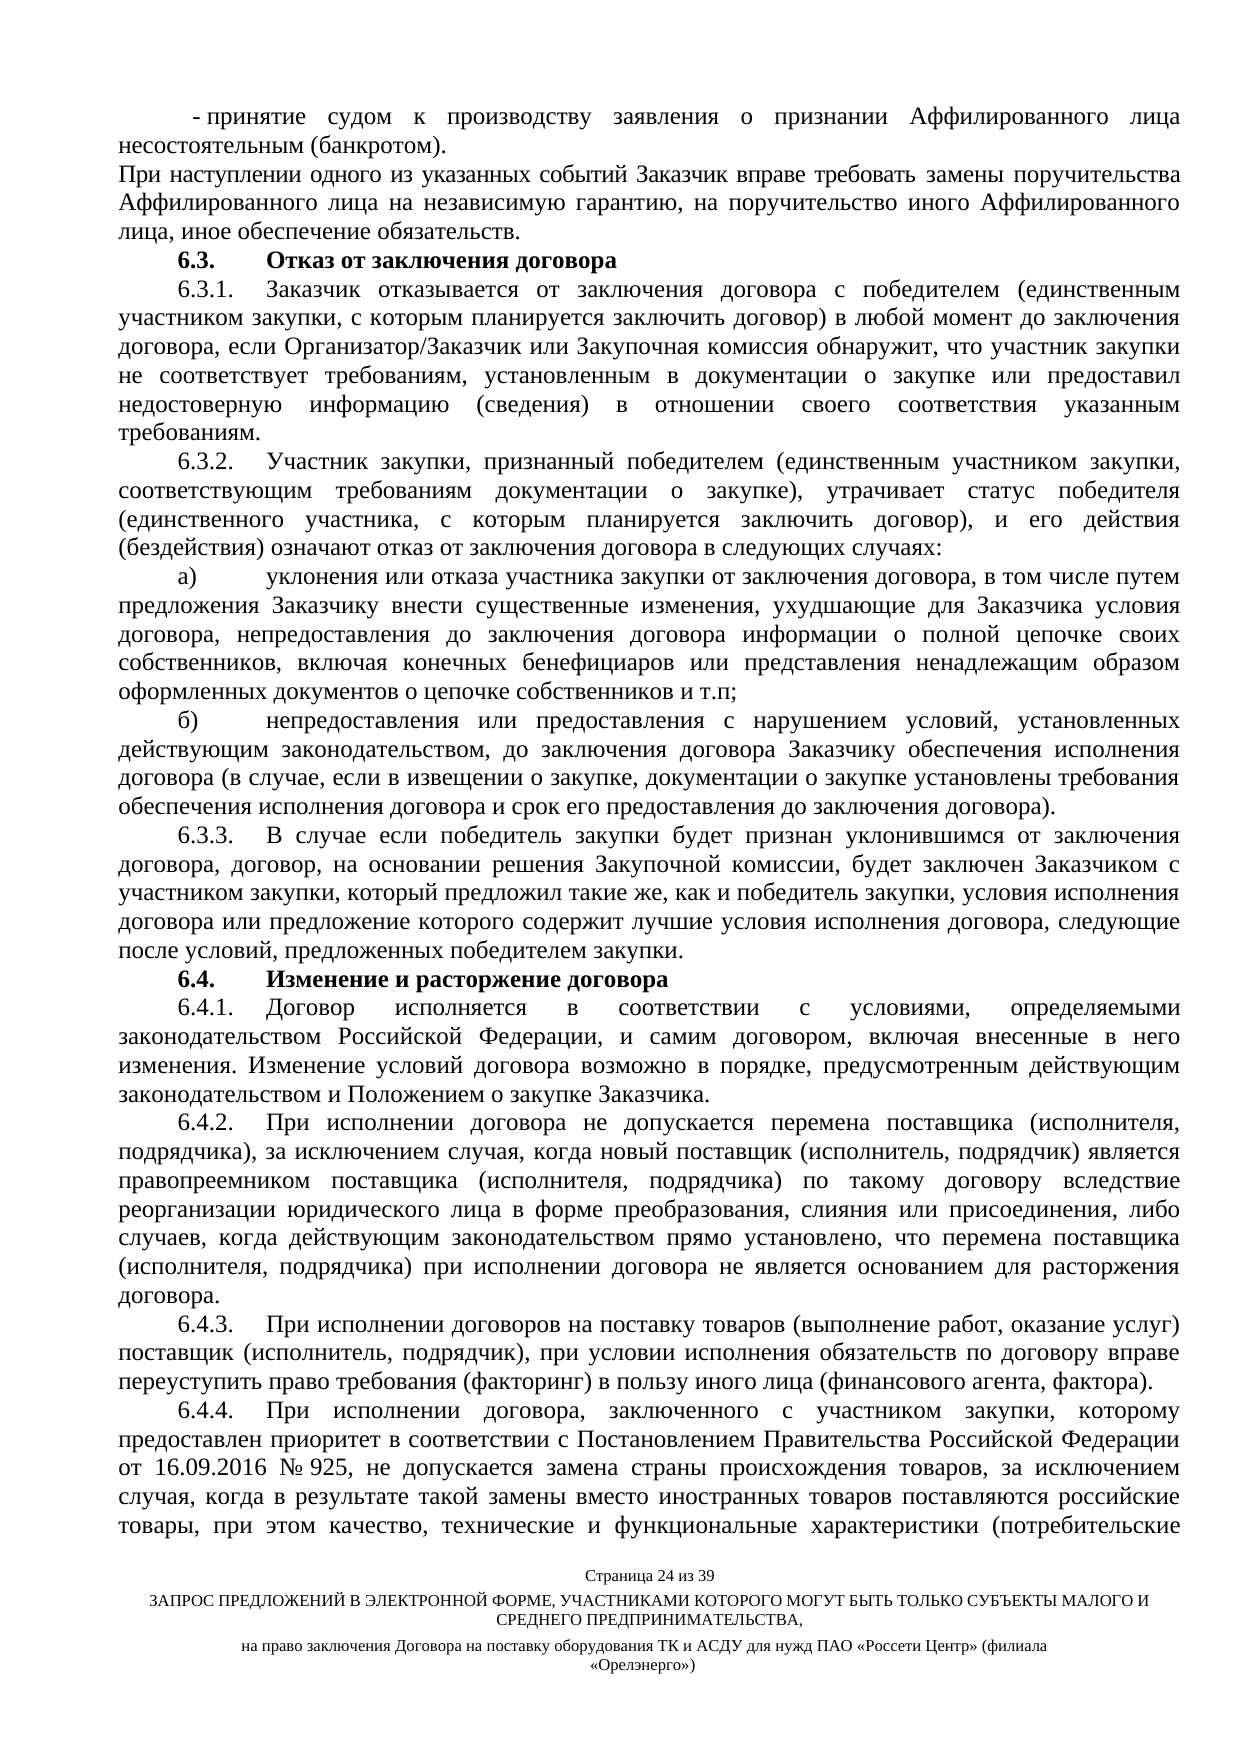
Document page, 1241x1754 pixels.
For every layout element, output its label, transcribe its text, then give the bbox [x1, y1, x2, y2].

text При наступлении одного из указанных событий Заказчик вправе требовать замены поручительства Аффилированного лица на независимую гарантию, на поручительство иного Аффилированного лица, иное обеспечение обязательств. [118, 159, 1181, 245]
list непредоставления или предоставления с нарушением условий, установленных действующим законодательством, до заключения договора Заказчику обеспечения исполнения договора (в случае, если в извещении о закупке, документации о закупке установлены требования обеспечения исполнения договора и срок его предоставления до заключения договора). [118, 705, 1181, 820]
text - принятие судом к производству заявления о признании Аффилированного лица несостоятельным (банкротом). [118, 101, 1181, 159]
subtitle При исполнении договоров на поставку товаров (выполнение работ, оказание услуг) поставщик (исполнитель, подрядчик), при условии исполнения обязательств по договору вправе переуступить право требования (факторинг) в пользу иного лица (финансового агента, фактора). [118, 1309, 1181, 1395]
subtitle При исполнении договора не допускается перемена поставщика (исполнителя, подрядчика), за исключением случая, когда новый поставщик (исполнитель, подрядчик) является правопреемником поставщика (исполнителя, подрядчика) по такому договору вследствие реорганизации юридического лица в форме преобразования, слияния или присоединения, либо случаев, когда действующим законодательством прямо установлено, что перемена поставщика (исполнителя, подрядчика) при исполнении договора не является основанием для расторжения договора. [118, 1107, 1181, 1309]
list уклонения или отказа участника закупки от заключения договора, в том числе путем предложения Заказчику внести существенные изменения, ухудшающие для Заказчика условия договора, непредоставления до заключения договора информации о полной цепочке своих собственников, включая конечных бенефициаров или представления ненадлежащим образом оформленных документов о цепочке собственников и т.п; [118, 561, 1181, 705]
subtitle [118, 1395, 1181, 1539]
subtitle Отказ от заключения договора [118, 245, 1181, 274]
subtitle В случае если победитель закупки будет признан уклонившимся от заключения договора, договор, на основании решения Закупочной комиссии, будет заключен Заказчиком с участником закупки, который предложил такие же, как и победитель закупки, условия исполнения договора или предложение которого содержит лучшие условия исполнения договора, следующие после условий, предложенных победителем закупки. [118, 820, 1181, 964]
subtitle Изменение и расторжение договора [118, 964, 1181, 992]
subtitle Договор исполняется в соответствии с условиями, определяемыми законодательством Российской Федерации, и самим договором, включая внесенные в него изменения. Изменение условий договора возможно в порядке, предусмотренным действующим законодательством и Положением о закупке Заказчика. [118, 992, 1181, 1107]
subtitle Участник закупки, признанный победителем (единственным участником закупки, соответствующим требованиям документации о закупке), утрачивает статус победителя (единственного участника, с которым планируется заключить договор), и его действия (бездействия) означают отказ от заключения договора в следующих случаях: [118, 446, 1181, 561]
subtitle Заказчик отказывается от заключения договора с победителем (единственным участником закупки, с которым планируется заключить договор) в любой момент до заключения договора, если Организатор/Заказчик или Закупочная комиссия обнаружит, что участник закупки не соответствует требованиям, установленным в документации о закупке или предоставил недостоверную информацию (сведения) в отношении своего соответствия указанным требованиям. [118, 274, 1181, 446]
